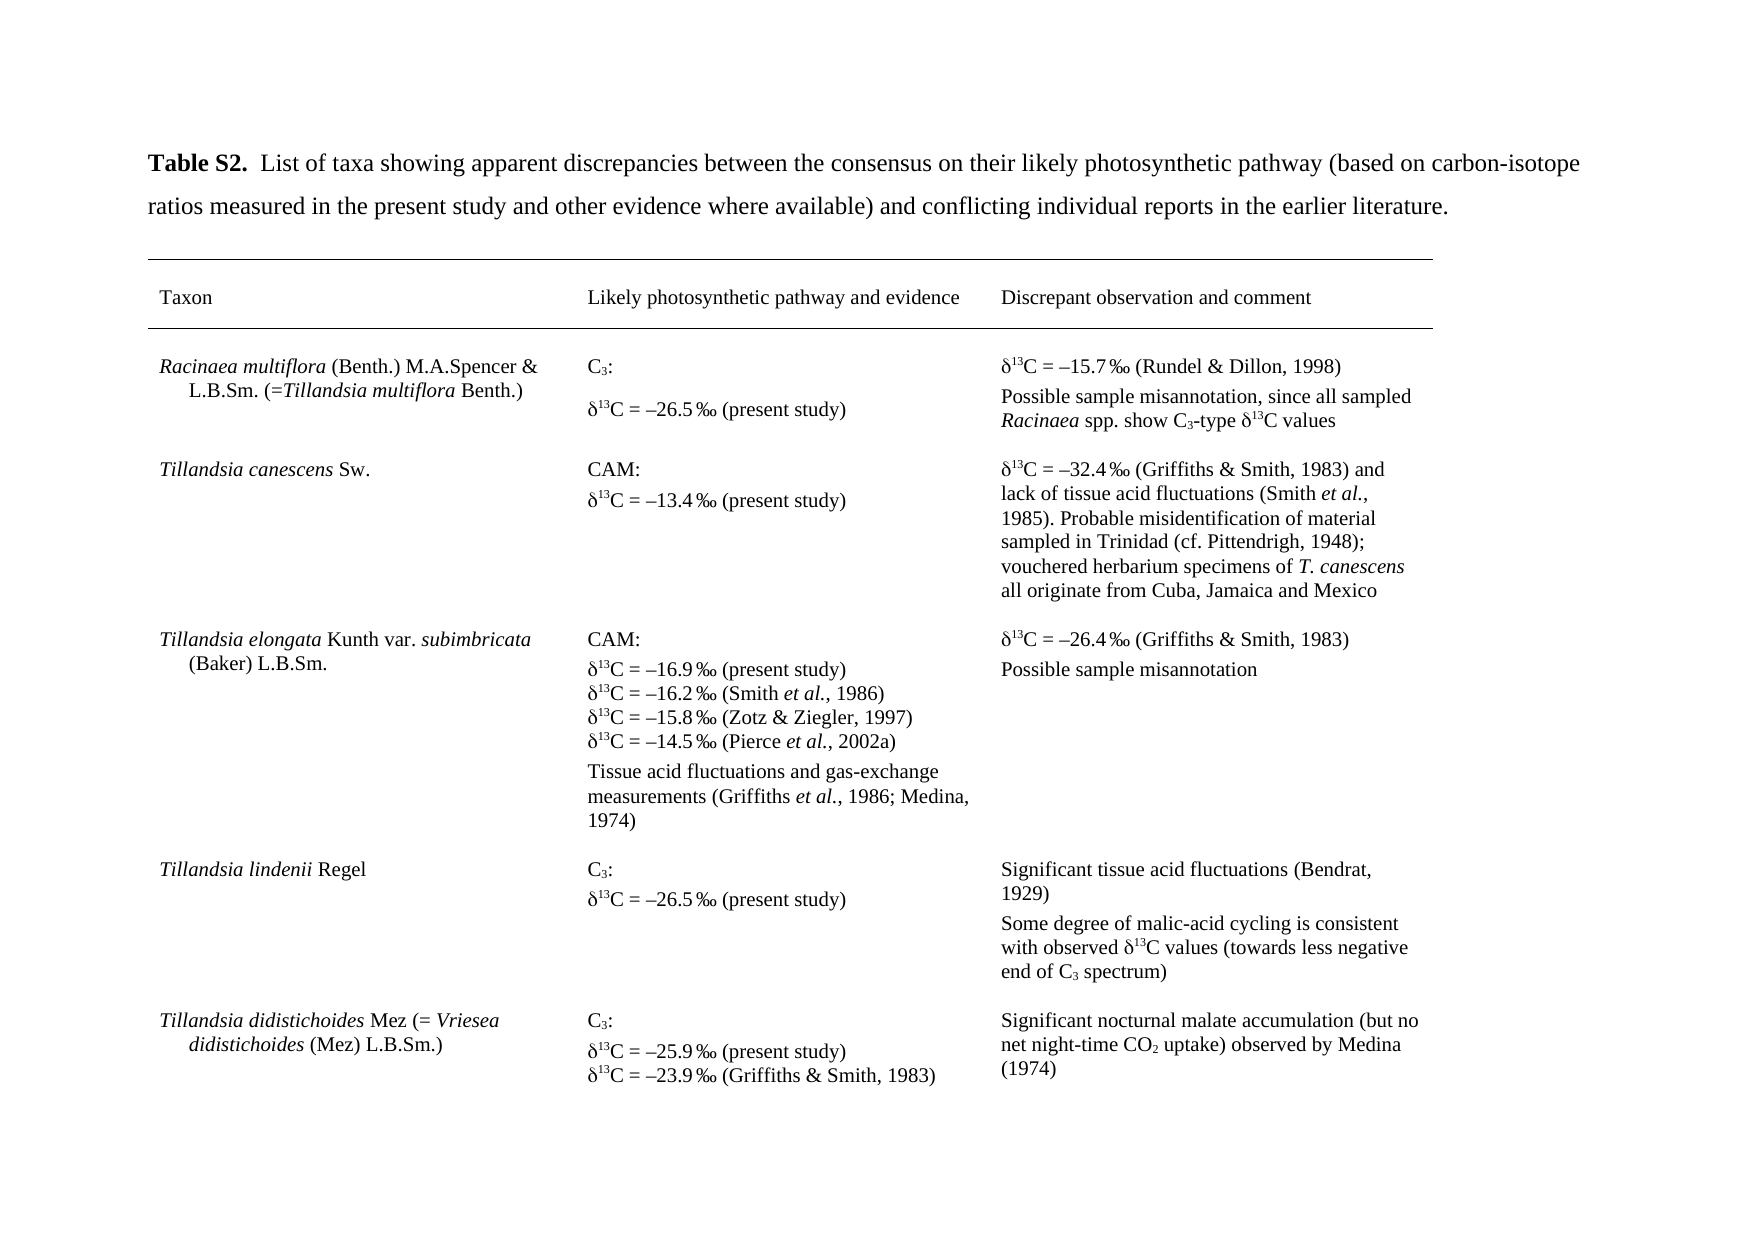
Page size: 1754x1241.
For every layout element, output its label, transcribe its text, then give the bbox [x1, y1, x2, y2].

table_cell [576, 983, 989, 1087]
table_header Taxon [148, 260, 576, 328]
table_cell 13C = –26.4 ‰ (Griffiths & Smith, 1983) Possible sample misannotation [990, 602, 1432, 832]
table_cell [148, 983, 576, 1087]
table_cell Tillandsia elongata Kunth var. subimbricata (Baker) L.B.Sm. [148, 602, 576, 832]
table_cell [990, 983, 1432, 1087]
table_header Likely photosynthetic pathway and evidence [576, 260, 989, 328]
table_cell CAM: 13C = –13.4 ‰ (present study) [576, 432, 989, 602]
table_cell C3: 13C = –26.5 ‰ (present study) [576, 329, 989, 432]
table_cell Tillandsia canescens Sw. [148, 432, 576, 602]
table_cell 13C = –32.4 ‰ (Griffiths & Smith, 1983) and lack of tissue acid fluctuations (Smith et al., 1985). Probable misidentification of material sampled in Trinidad (cf. Pittendrigh, 1948); vouchered herbarium specimens of T. canescens all originate from Cuba, Jamaica and Mexico [990, 432, 1432, 602]
table_cell C3: 13C = –26.5 ‰ (present study) [576, 832, 989, 983]
table_header Discrepant observation and comment [990, 260, 1432, 328]
table_cell Significant tissue acid fluctuations (Bendrat, 1929) Some degree of malic-acid cycling is consistent with observed 13C values (towards less negative end of C3 spectrum) [990, 832, 1432, 983]
table_cell Racinaea multiflora (Benth.) M.A.Spencer & L.B.Sm. (=Tillandsia multiflora Benth.) [148, 329, 576, 432]
table_cell 13C = –15.7 ‰ (Rundel & Dillon, 1998) Possible sample misannotation, since all sampled Racinaea spp. show C3-type 13C values [990, 329, 1432, 432]
table_cell CAM: 13C = –16.9 ‰ (present study) 13C = –16.2 ‰ (Smith et al., 1986) 13C = –15.8 ‰ (Zotz & Ziegler, 1997) 13C = –14.5 ‰ (Pierce et al., 2002a) Tissue acid fluctuations and gas-exchange measurements (Griffiths et al., 1986; Medina, 1974) [576, 602, 989, 832]
text Table S2. List of taxa showing apparent discrepancies between the consensus on their likely photosynthetic pathway (based on carbon-isotope ratios measured in the present study and other evidence where available) and conflicting individual reports in the earlier literature. [148, 148, 1606, 219]
table_cell Tillandsia lindenii Regel [148, 832, 576, 983]
